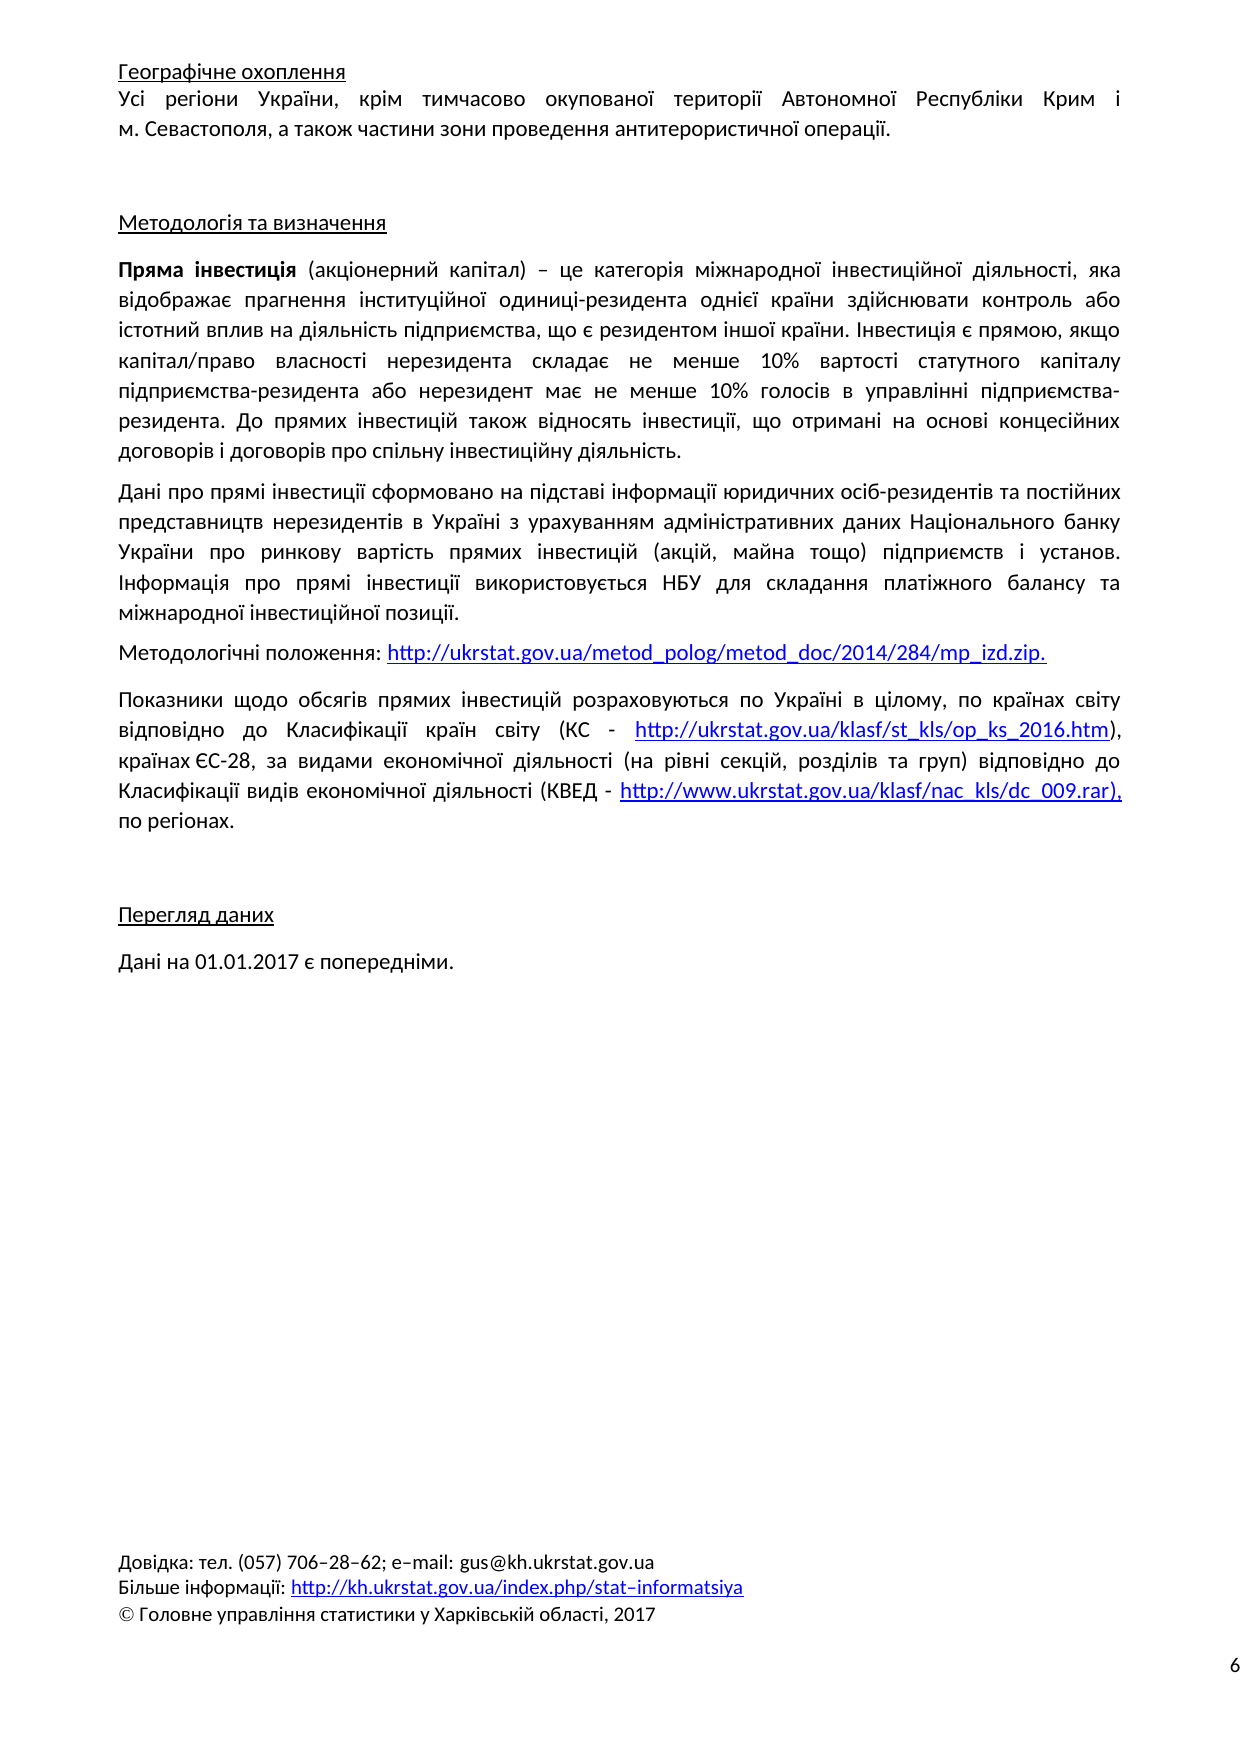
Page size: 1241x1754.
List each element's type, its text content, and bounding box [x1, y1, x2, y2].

text Пряма інвестиція (акціонерний капітал) – це категорія міжнародної інвестиційної діяльності, яка відображає прагнення інституційної одиниці-резидента однієї країни здійснювати контроль або істотний вплив на діяльність підприємства, що є резидентом іншої країни. Інвестиція є прямою, якщо капітал/право власності нерезидента складає не менше 10% вартості статутного капіталу підприємства-резидента або нерезидент має не менше 10% голосів в управлінні підприємства-резидента. До прямих інвестицій також відносять інвестиції, що отримані на основі концесійних договорів і договорів про спільну інвестиційну діяльність. [118, 255, 1122, 464]
text Дані про прямі інвестиції сформовано на підставі інформації юридичних осіб-резидентів та постійних представництв нерезидентів в Україні з урахуванням адміністративних даних Національного банку України про ринкову вартість прямих інвестицій (акцій, майна тощо) підприємств і установ. Інформація про прямі інвестиції використовується НБУ для складання платіжного балансу та міжнародної інвестиційної позиції. [118, 477, 1122, 626]
text Усі регіони України, крім тимчасово окупованої території Автономної Республіки Крим і м. Севастополя, а також частини зони проведення антитерористичної операції. [118, 84, 1122, 142]
text Методологічні положення: http://ukrstat.gov.ua/metod_polog/metod_doc/2014/284/mp_izd.zip. [118, 638, 1122, 666]
text Методологія та визначення [118, 208, 1122, 236]
text Дані на 01.01.2017 є попередніми. [118, 947, 1122, 975]
text Головне управління статистики у Харківській області, 2017 [118, 1602, 1122, 1627]
text Довідка: тел. (057) 706–28–62; e–mail: gus@kh.ukrstat.gov.ua [118, 1549, 1122, 1574]
text Показники щодо обсягів прямих інвестицій розраховуються по Україні в цілому, по країнах світу відповідно до Класифікації країн світу (КС - http://ukrstat.gov.ua/klasf/st_kls/op_ks_2016.htm), країнах ЄС-28, за видами економічної діяльності (на рівні секцій, розділів та груп) відповідно до Класифікації видів економічної діяльності (КВЕД - http://www.ukrstat.gov.ua/klasf/nac_kls/dc_009.rar), по регіонах. [118, 685, 1122, 834]
text Більше інформації: http://kh.ukrstat.gov.ua/index.php/stat–informatsiya [118, 1574, 1122, 1600]
list Географічне охоплення [118, 59, 1122, 84]
text Перегляд даних [118, 900, 1122, 928]
